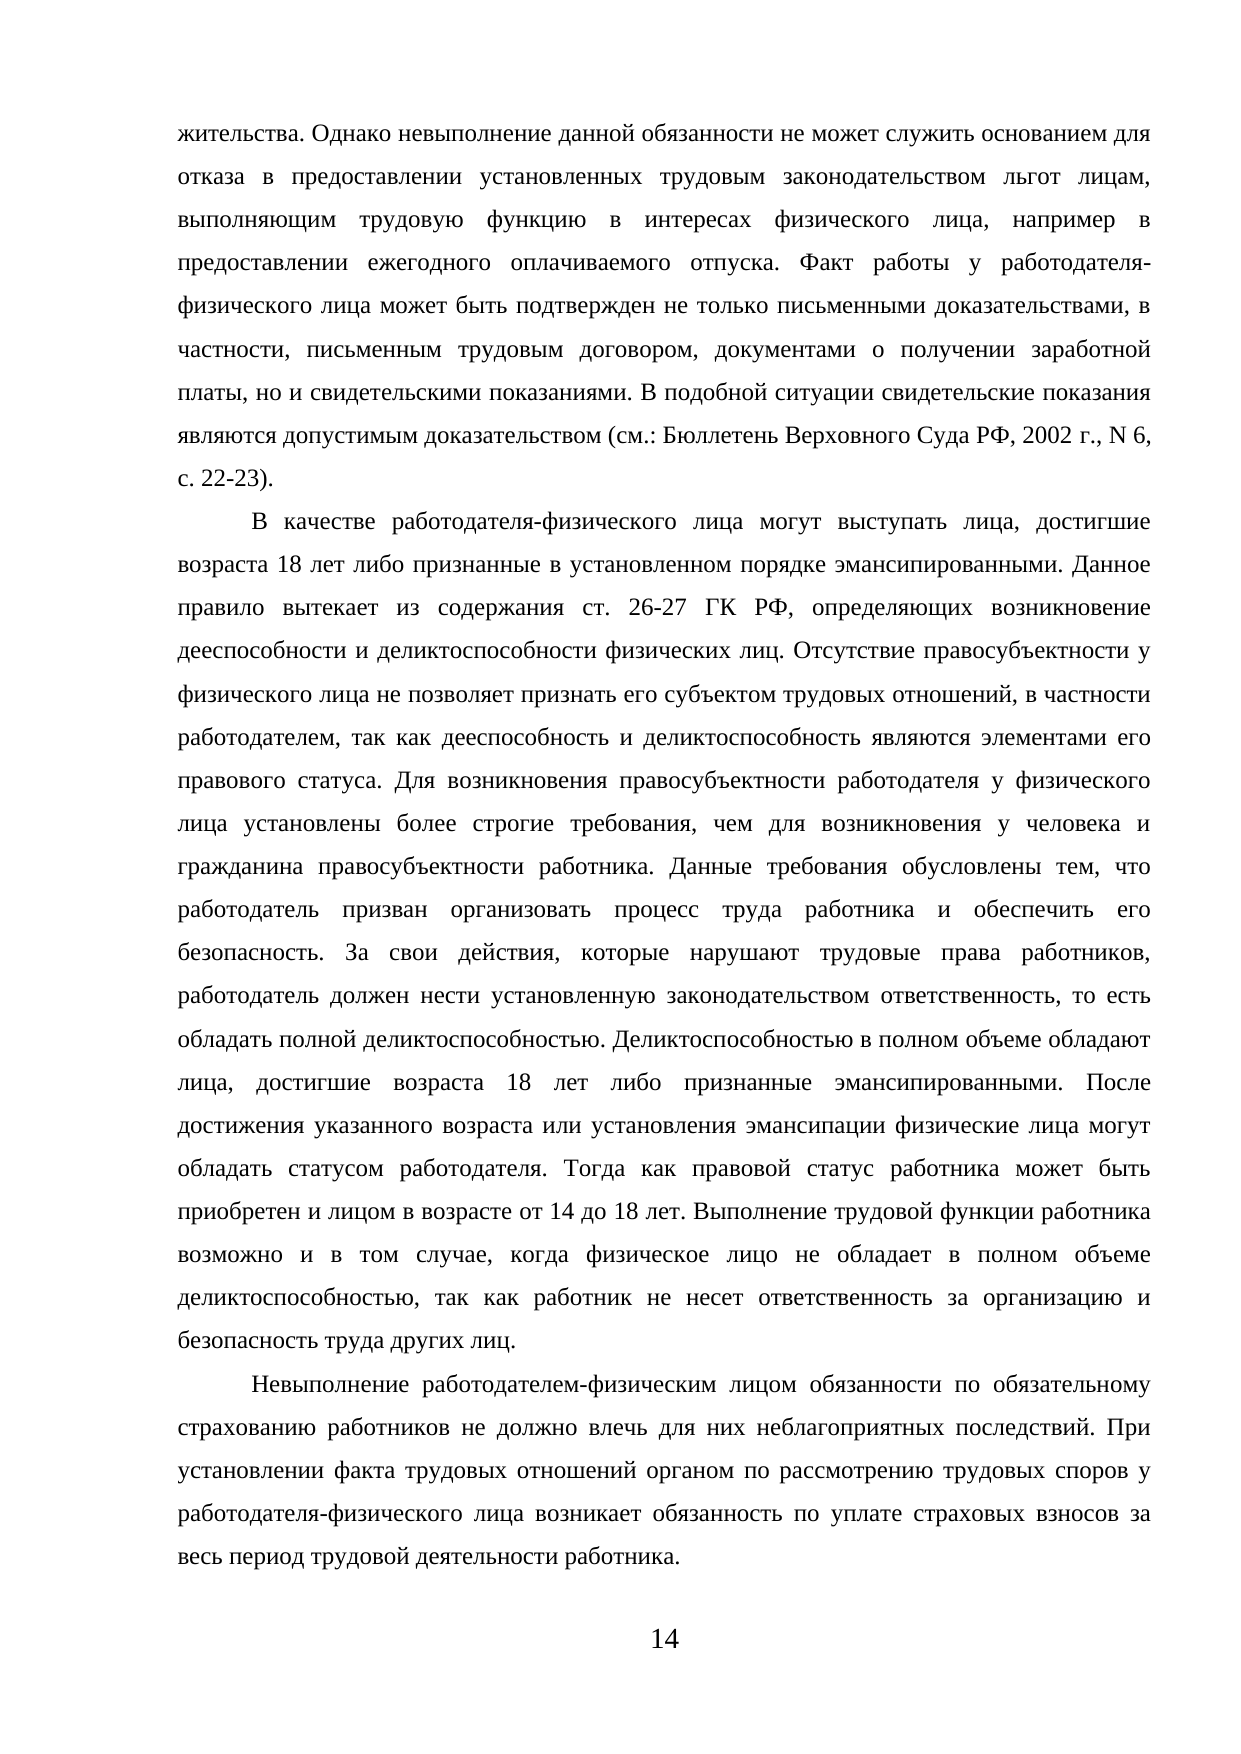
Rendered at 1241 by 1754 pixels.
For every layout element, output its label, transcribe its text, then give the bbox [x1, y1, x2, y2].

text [177, 118, 1152, 492]
text В качестве работодателя-физического лица могут выступать лица, достигшие возраста 18 лет либо признанные в установленном порядке эмансипированными. Данное правило вытекает из содержания ст. 26-27 ГК РФ, определяющих возникновение дееспособности и деликтоспособности физических лиц. Отсутствие правосубъектности у физического лица не позволяет признать его субъектом трудовых отношений, в частности работодателем, так как дееспособность и деликтоспособность являются элементами его правового статуса. Для возникновения правосубъектности работодателя у физического лица установлены более строгие требования, чем для возникновения у человека и гражданина правосубъектности работника. Данные требования обусловлены тем, что работодатель призван организовать процесс труда работника и обеспечить его безопасность. За свои действия, которые нарушают трудовые права работников, работодатель должен нести установленную законодательством ответственность, то есть обладать полной деликтоспособностью. Деликтоспособностью в полном объеме обладают лица, достигшие возраста 18 лет либо признанные эмансипированными. После достижения указанного возраста или установления эмансипации физические лица могут обладать статусом работодателя. Тогда как правовой статус работника может быть приобретен и лицом в возрасте от 14 до 18 лет. Выполнение трудовой функции работника возможно и в том случае, когда физическое лицо не обладает в полном объеме деликтоспособностью, так как работник не несет ответственность за организацию и безопасность труда других лиц. [177, 506, 1152, 1354]
text Невыполнение работодателем-физическим лицом обязанности по обязательному страхованию работников не должно влечь для них неблагоприятных последствий. При установлении факта трудовых отношений органом по рассмотрению трудовых споров у работодателя-физического лица возникает обязанность по уплате страховых взносов за весь период трудовой деятельности работника. [177, 1369, 1152, 1570]
